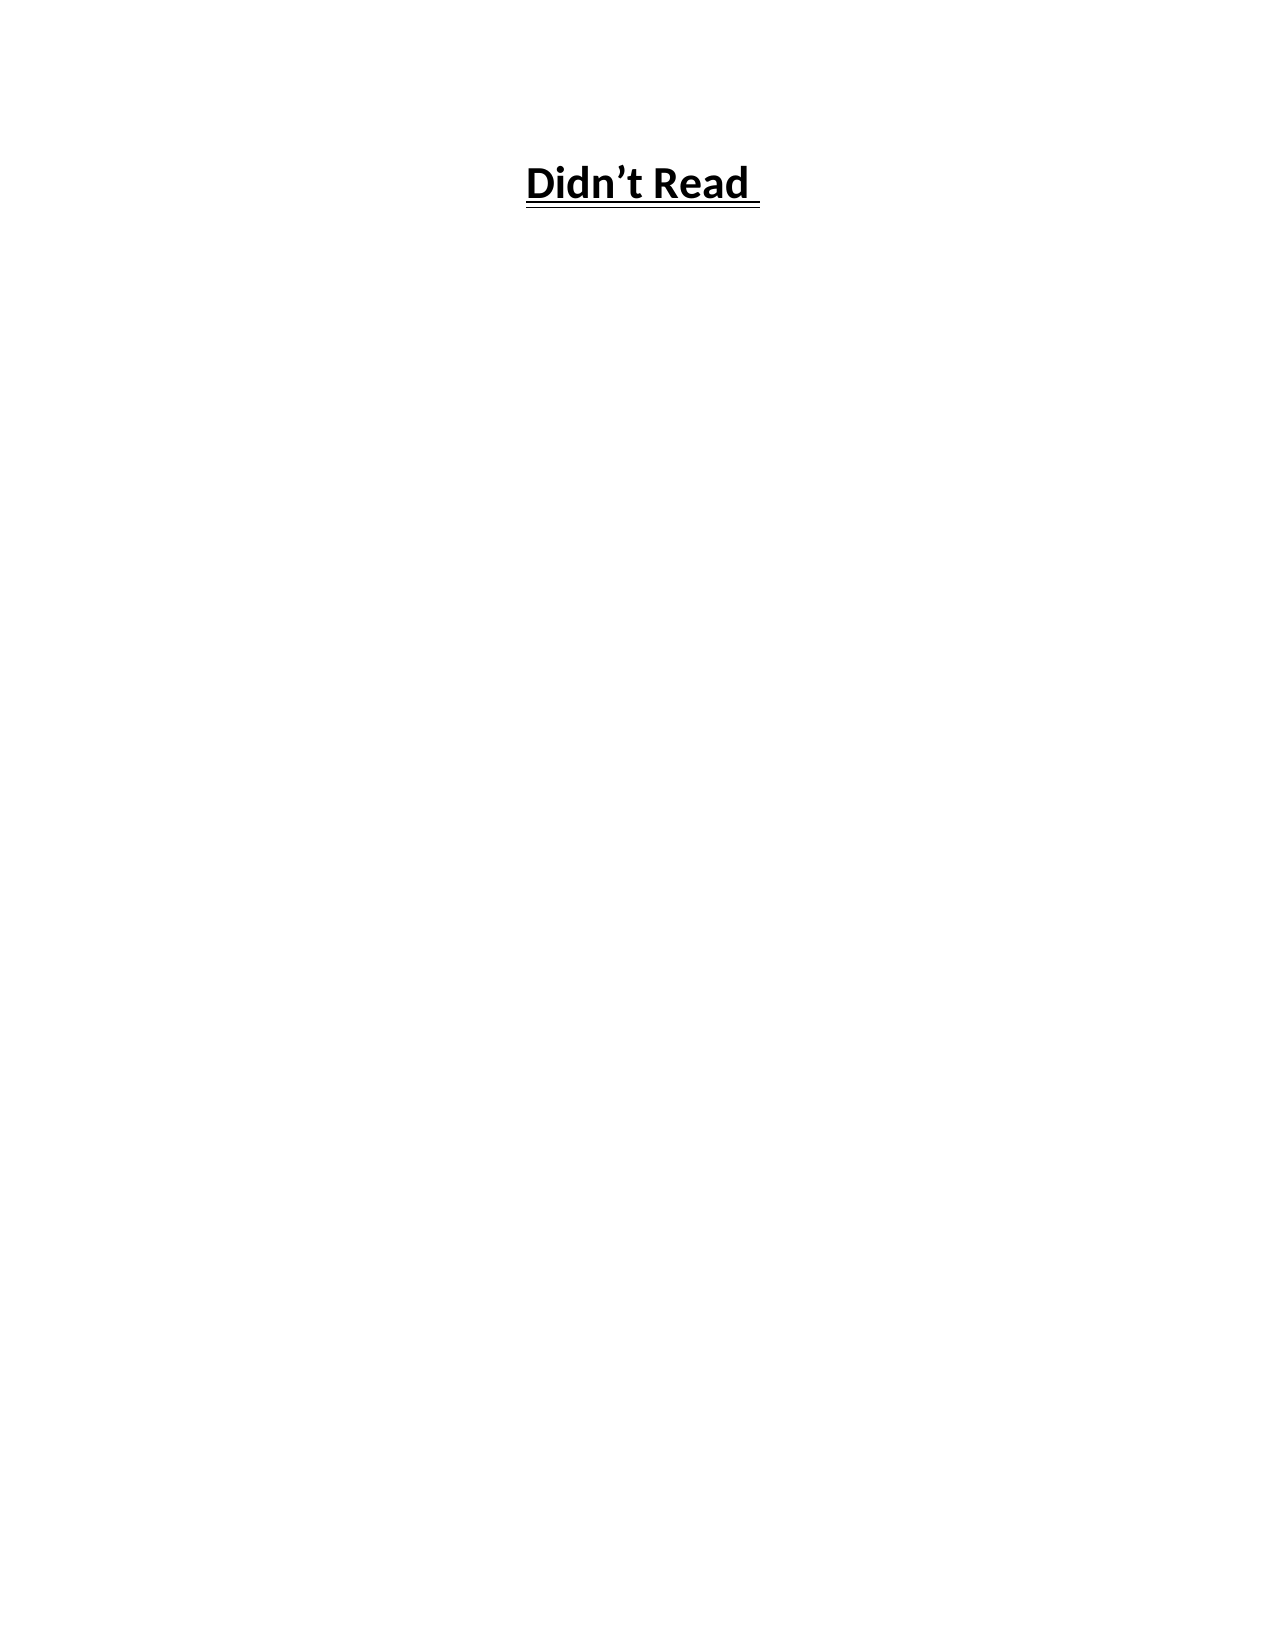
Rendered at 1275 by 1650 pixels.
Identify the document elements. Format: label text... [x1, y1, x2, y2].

subtitle Didn’t Read [187, 154, 1087, 210]
